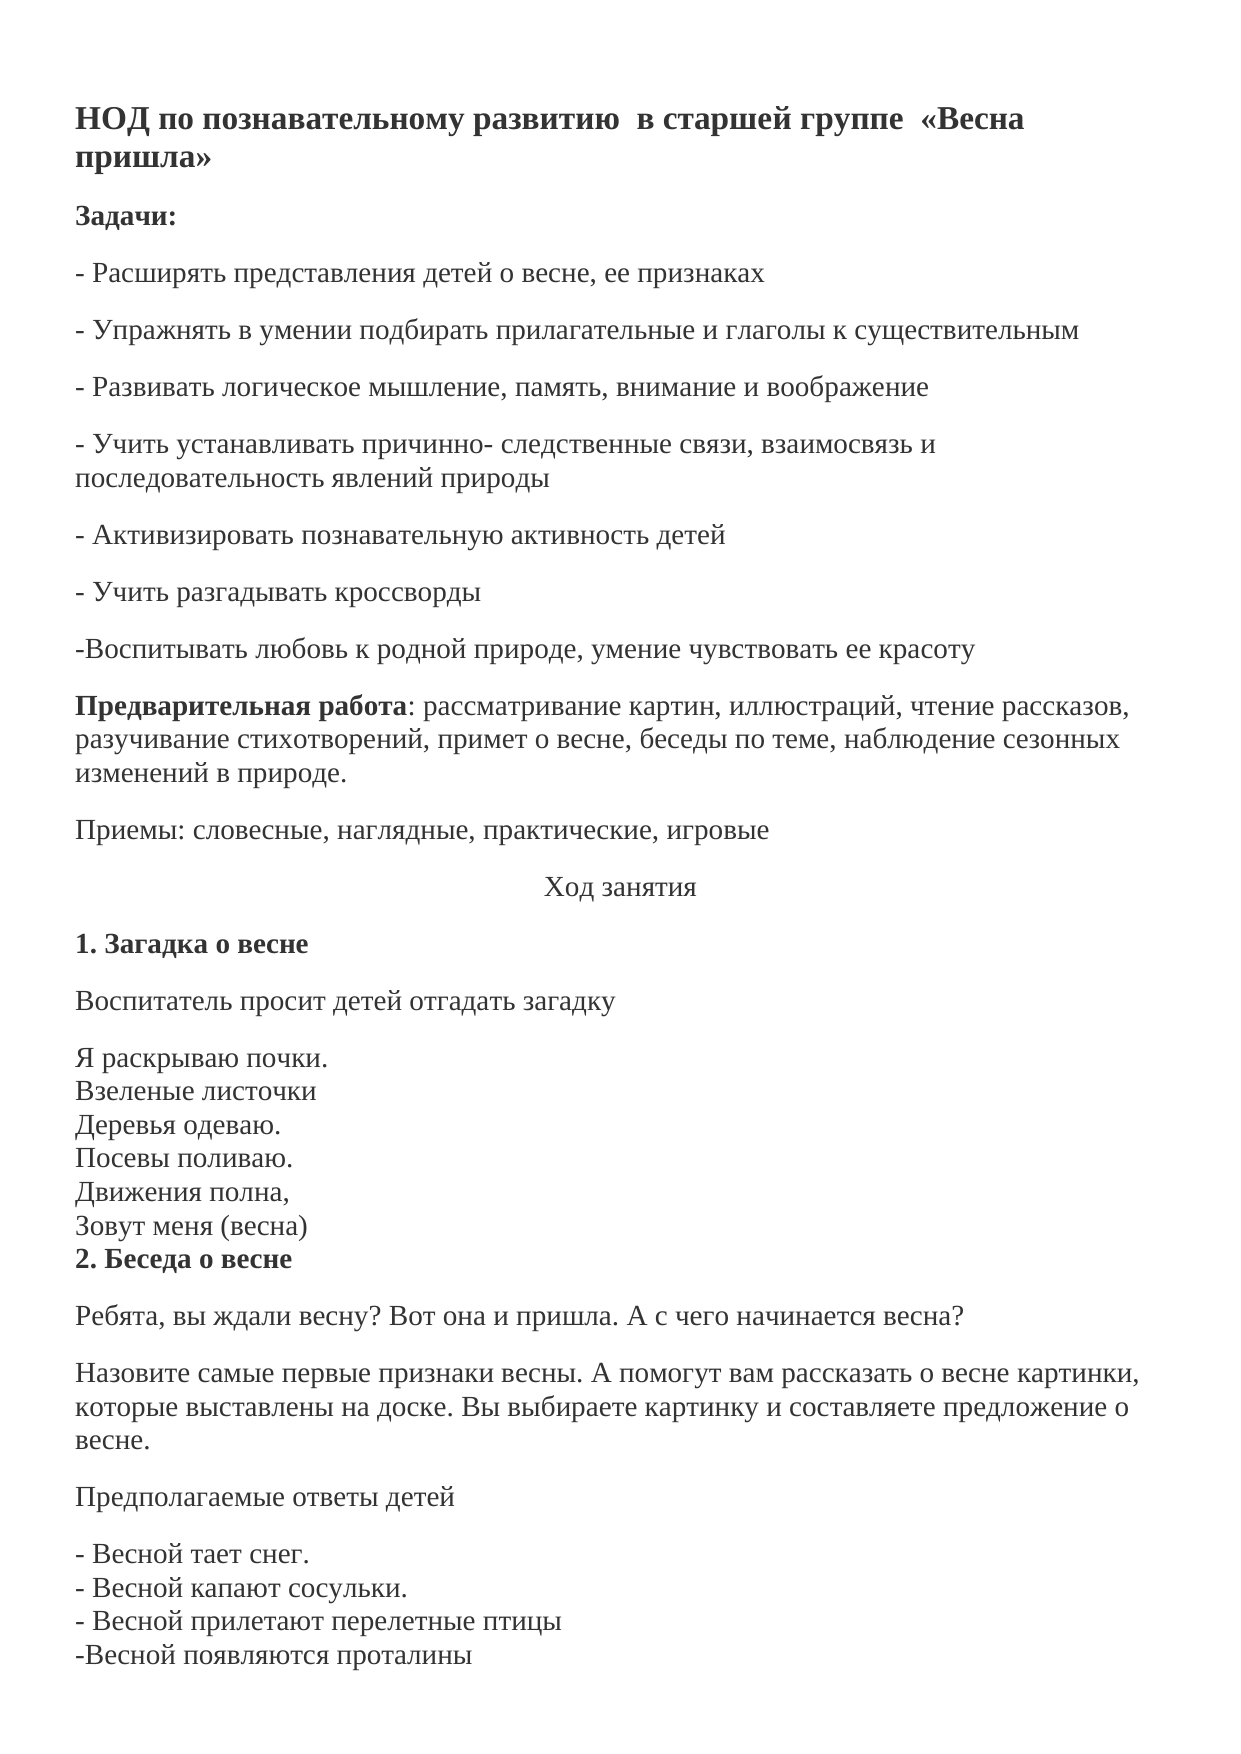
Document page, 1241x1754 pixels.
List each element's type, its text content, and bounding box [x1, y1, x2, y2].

text - Весной капают сосульки. [75, 1570, 1165, 1603]
text - Активизировать познавательную активность детей [75, 517, 1165, 551]
text - Развивать логическое мышление, память, внимание и воображение [75, 369, 1165, 403]
text Предварительная работа: рассматривание картин, иллюстраций, чтение рассказов, разучивание стихотворений, примет о весне, беседы по теме, наблюдение сезонных изменений в природе. [75, 688, 1165, 788]
text Взеленые листочки [75, 1073, 1165, 1107]
text Предполагаемые ответы детей [75, 1479, 1165, 1513]
text Движения полна, [75, 1174, 1165, 1208]
text 1. Загадка о весне [75, 926, 1165, 959]
text Задачи: [75, 198, 1165, 232]
text - Весной тает снег. [75, 1536, 1165, 1570]
text - Учить устанавливать причинно- следственные связи, взаимосвязь и последовательность явлений природы [75, 426, 1165, 493]
text Деревья одеваю. [75, 1107, 1165, 1141]
text Ребята, вы ждали весну? Вот она и пришла. А с чего начинается весна? [75, 1298, 1165, 1332]
text 2. Беседа о весне [75, 1241, 1165, 1275]
text - Учить разгадывать кроссворды [75, 574, 1165, 607]
text - Весной прилетают перелетные птицы [75, 1603, 1165, 1637]
text Я раскрываю почки. [75, 1040, 1165, 1073]
text -Весной появляются проталины [75, 1637, 1165, 1670]
text -Воспитывать любовь к родной природе, умение чувствовать ее красоту [75, 631, 1165, 664]
text Зовут меня (весна) [75, 1208, 1165, 1241]
text Ход занятия [75, 869, 1165, 902]
text Назовите самые первые признаки весны. А помогут вам рассказать о весне картинки, которые выставлены на доске. Вы выбираете картинку и составляете предложение о весне. [75, 1355, 1165, 1456]
text - Упражнять в умении подбирать прилагательные и глаголы к существительным [75, 312, 1165, 346]
text НОД по познавательному развитию в старшей группе «Весна пришла» [75, 98, 1165, 175]
text Посевы поливаю. [75, 1141, 1165, 1174]
text - Расширять представления детей о весне, ее признаках [75, 256, 1165, 289]
text Воспитатель просит детей отгадать загадку [75, 983, 1165, 1016]
text Приемы: словесные, наглядные, практические, игровые [75, 812, 1165, 846]
